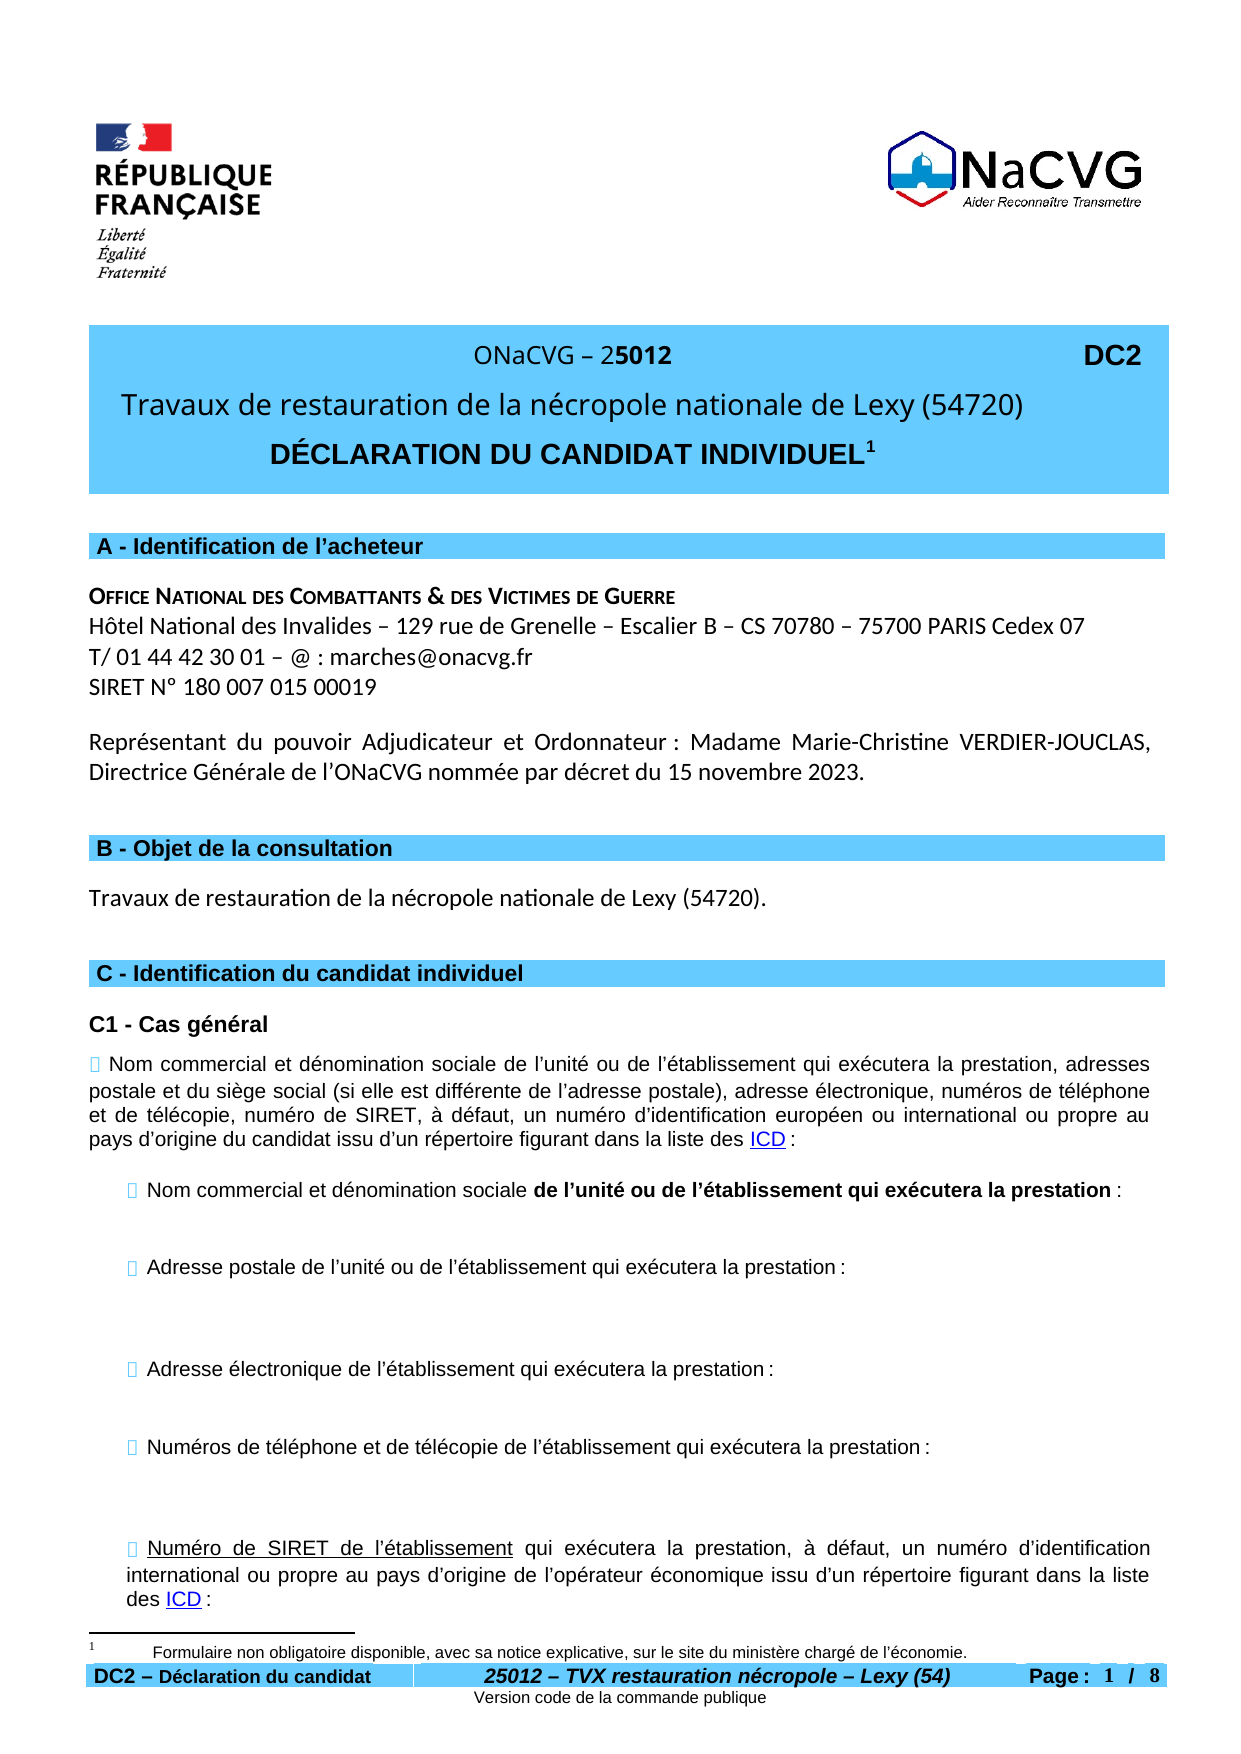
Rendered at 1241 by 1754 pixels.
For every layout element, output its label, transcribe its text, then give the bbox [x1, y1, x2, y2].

text  Numéros de téléphone et de télécopie de l’établissement qui exécutera la prestation : [126, 1432, 1152, 1462]
list Travaux de restauration de la nécropole nationale de Lexy (54720). [89, 882, 1152, 912]
subtitle  Nom commercial et dénomination sociale de l’unité ou de l’établissement qui exécutera la prestation, adresses postale et du siège social (si elle est différente de l’adresse postale), adresse électronique, numéros de téléphone et de télécopie, numéro de SIRET, à défaut, un numéro d’identification européen ou international ou propre au pays d’origine du candidat issu d’un répertoire figurant dans la liste des ICD : [89, 1049, 1152, 1151]
table_header [89, 123, 1159, 301]
picture [96, 123, 272, 278]
table_header DC2 [1056, 325, 1169, 494]
list Office National des Combattants & des Victimes de Guerre [89, 580, 1152, 610]
text  Numéro de SIRET de l’établissement qui exécutera la prestation, à défaut, un numéro d’identification international ou propre au pays d’origine de l’opérateur économique issu d’un répertoire figurant dans la liste des ICD : [126, 1533, 1152, 1611]
subtitle C1 - Cas général [89, 1011, 1152, 1037]
text  Adresse postale de l’unité ou de l’établissement qui exécutera la prestation : [126, 1252, 1152, 1282]
text Représentant du pouvoir Adjudicateur et Ordonnateur : Madame Marie-Christine VERDIER-JOUCLAS, Directrice Générale de l’ONaCVG nommée par décret du 15 novembre 2023. [89, 726, 1152, 787]
text  Adresse électronique de l’établissement qui exécutera la prestation : [126, 1354, 1152, 1384]
picture [885, 128, 1145, 227]
text  Nom commercial et dénomination sociale de l’unité ou de l’établissement qui exécutera la prestation : [126, 1175, 1152, 1204]
text T/ 01 44 42 30 01 – @ : marches@onacvg.fr [89, 641, 1152, 671]
list Hôtel National des Invalides – 129 rue de Grenelle – Escalier B – CS 70780 – 75700 PARIS Cedex 07 [89, 610, 1152, 641]
table_header C - Identification du candidat individuel [89, 960, 1165, 987]
table_header B - Objet de la consultation [89, 835, 1165, 861]
table_header A - Identification de l’acheteur [89, 533, 1165, 559]
table_header ONaCVG – 25012 Travaux de restauration de la nécropole nationale de Lexy (54720) DéCLARATION DU candidat INDIVIDUEL [89, 325, 1056, 494]
text SIRET Nº 180 007 015 00019 [89, 671, 1152, 702]
